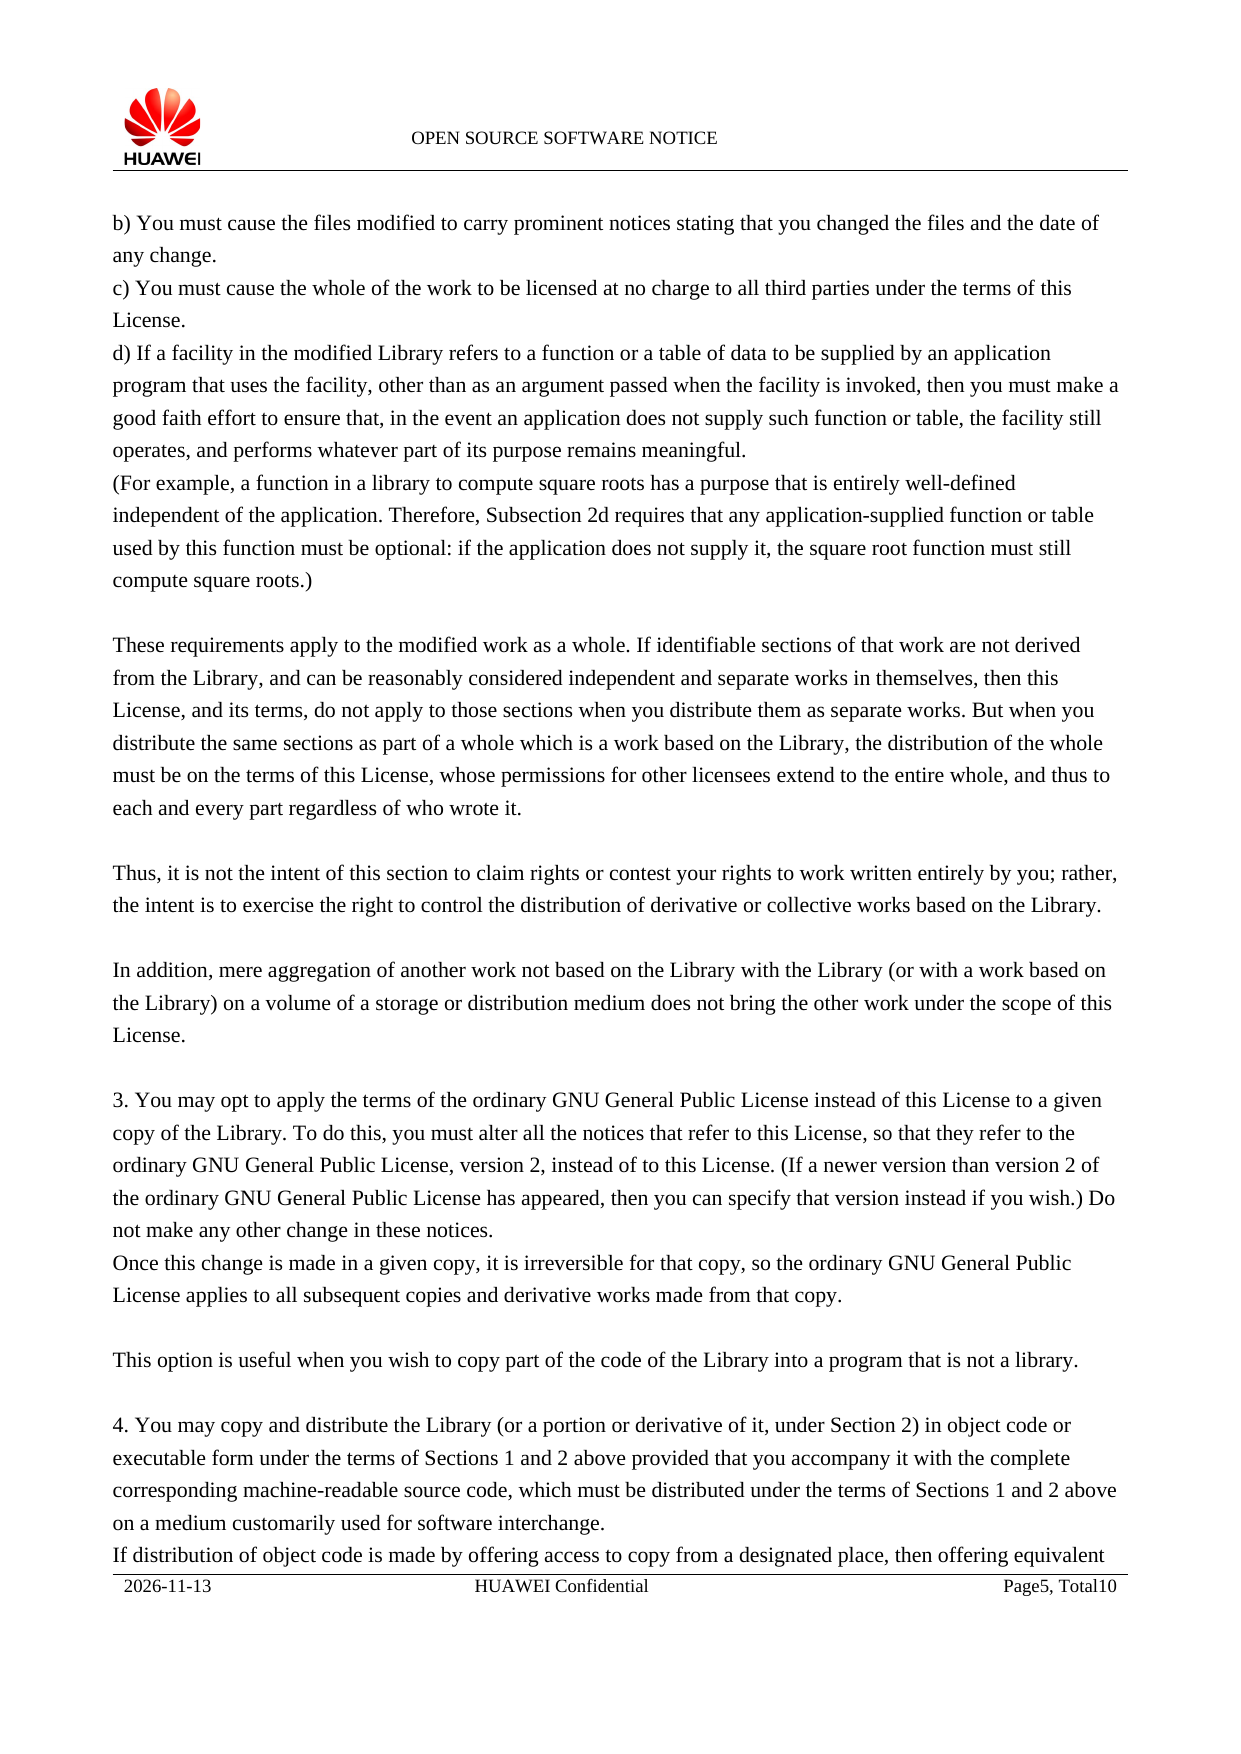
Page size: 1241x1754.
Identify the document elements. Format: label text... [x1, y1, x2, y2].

picture [124, 88, 201, 165]
